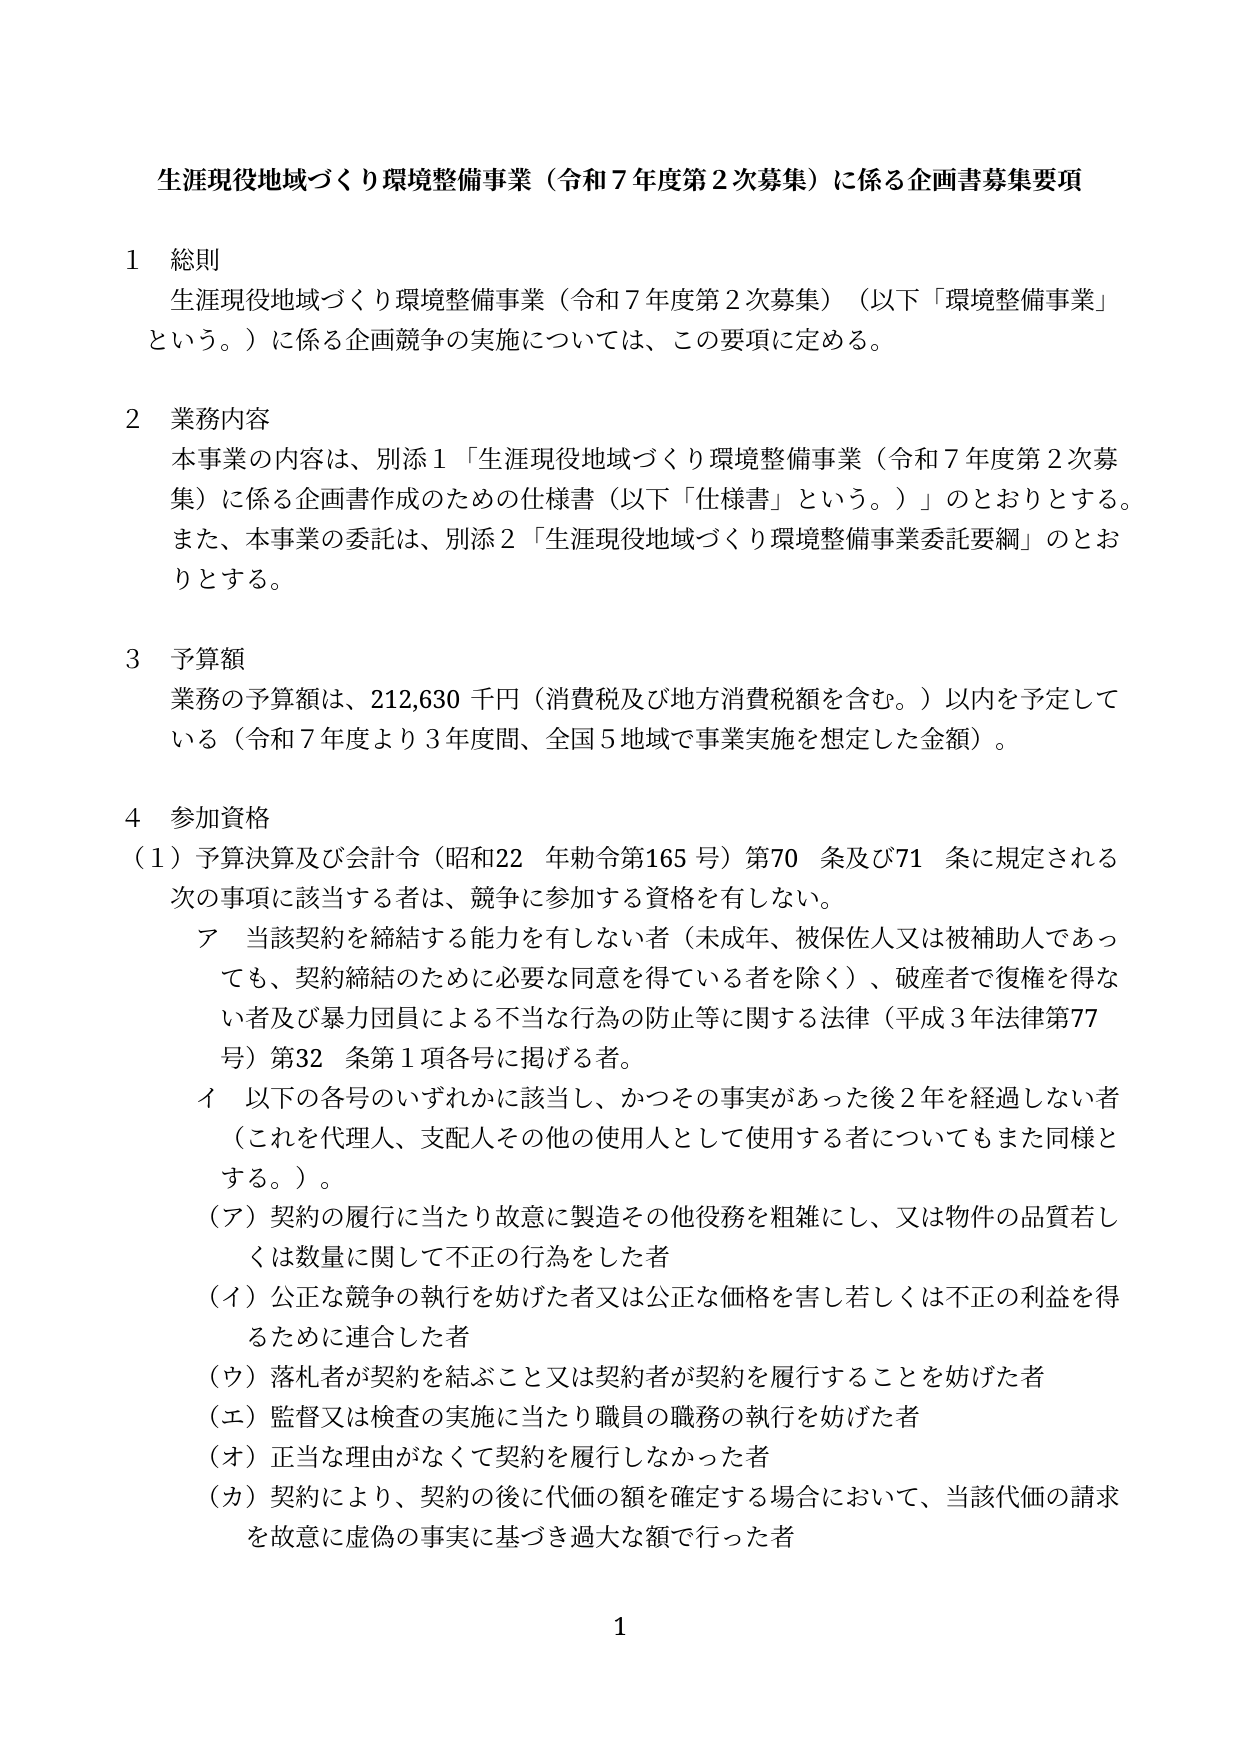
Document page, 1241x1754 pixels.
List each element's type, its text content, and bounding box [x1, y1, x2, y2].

text （エ）監督又は検査の実施に当たり職員の職務の執行を妨げた者 [145, 1396, 1120, 1436]
text ４ 参加資格 [120, 797, 1120, 837]
text （ウ）落札者が契約を結ぶこと又は契約者が契約を履行することを妨げた者 [145, 1356, 1120, 1396]
text 生涯現役地域づくり環境整備事業（令和７年度第２次募集）に係る企画書募集要項 [120, 159, 1120, 199]
text ２ 業務内容 [120, 398, 1120, 438]
text 業務の予算額は、212,630千円（消費税及び地方消費税額を含む。）以内を予定している（令和７年度より３年度間、全国５地域で事業実施を想定した金額）。 [145, 677, 1120, 757]
text １ 総則 [120, 239, 1120, 278]
text （１）予算決算及び会計令（昭和22年勅令第165号）第70条及び71条に規定される次の事項に該当する者は、競争に参加する資格を有しない。 [120, 837, 1120, 917]
text 生涯現役地域づくり環境整備事業（令和７年度第２次募集）（以下「環境整備事業」という。）に係る企画競争の実施については、この要項に定める。 [145, 278, 1120, 358]
text イ 以下の各号のいずれかに該当し、かつその事実があった後２年を経過しない者（これを代理人、支配人その他の使用人として使用する者についてもまた同様とする。）。 [170, 1076, 1120, 1196]
text （イ）公正な競争の執行を妨げた者又は公正な価格を害し若しくは不正の利益を得るために連合した者 [170, 1276, 1120, 1356]
text ア 当該契約を締結する能力を有しない者（未成年、被保佐人又は被補助人であっても、契約締結のために必要な同意を得ている者を除く）、破産者で復権を得ない者及び暴力団員による不当な行為の防止等に関する法律（平成３年法律第77号）第32条第１項各号に掲げる者。 [170, 917, 1120, 1076]
text （ア）契約の履行に当たり故意に製造その他役務を粗雑にし、又は物件の品質若しくは数量に関して不正の行為をした者 [170, 1196, 1120, 1276]
text ３ 予算額 [120, 638, 1120, 677]
text （カ）契約により、契約の後に代価の額を確定する場合において、当該代価の請求を故意に虚偽の事実に基づき過大な額で行った者 [170, 1475, 1120, 1555]
text （オ）正当な理由がなくて契約を履行しなかった者 [145, 1436, 1120, 1475]
text 本事業の内容は、別添１「生涯現役地域づくり環境整備事業（令和７年度第２次募集）に係る企画書作成のための仕様書（以下「仕様書」という。）」のとおりとする。 [120, 438, 1120, 518]
text また、本事業の委託は、別添２「生涯現役地域づくり環境整備事業委託要綱」のとおりとする。 [145, 518, 1120, 598]
